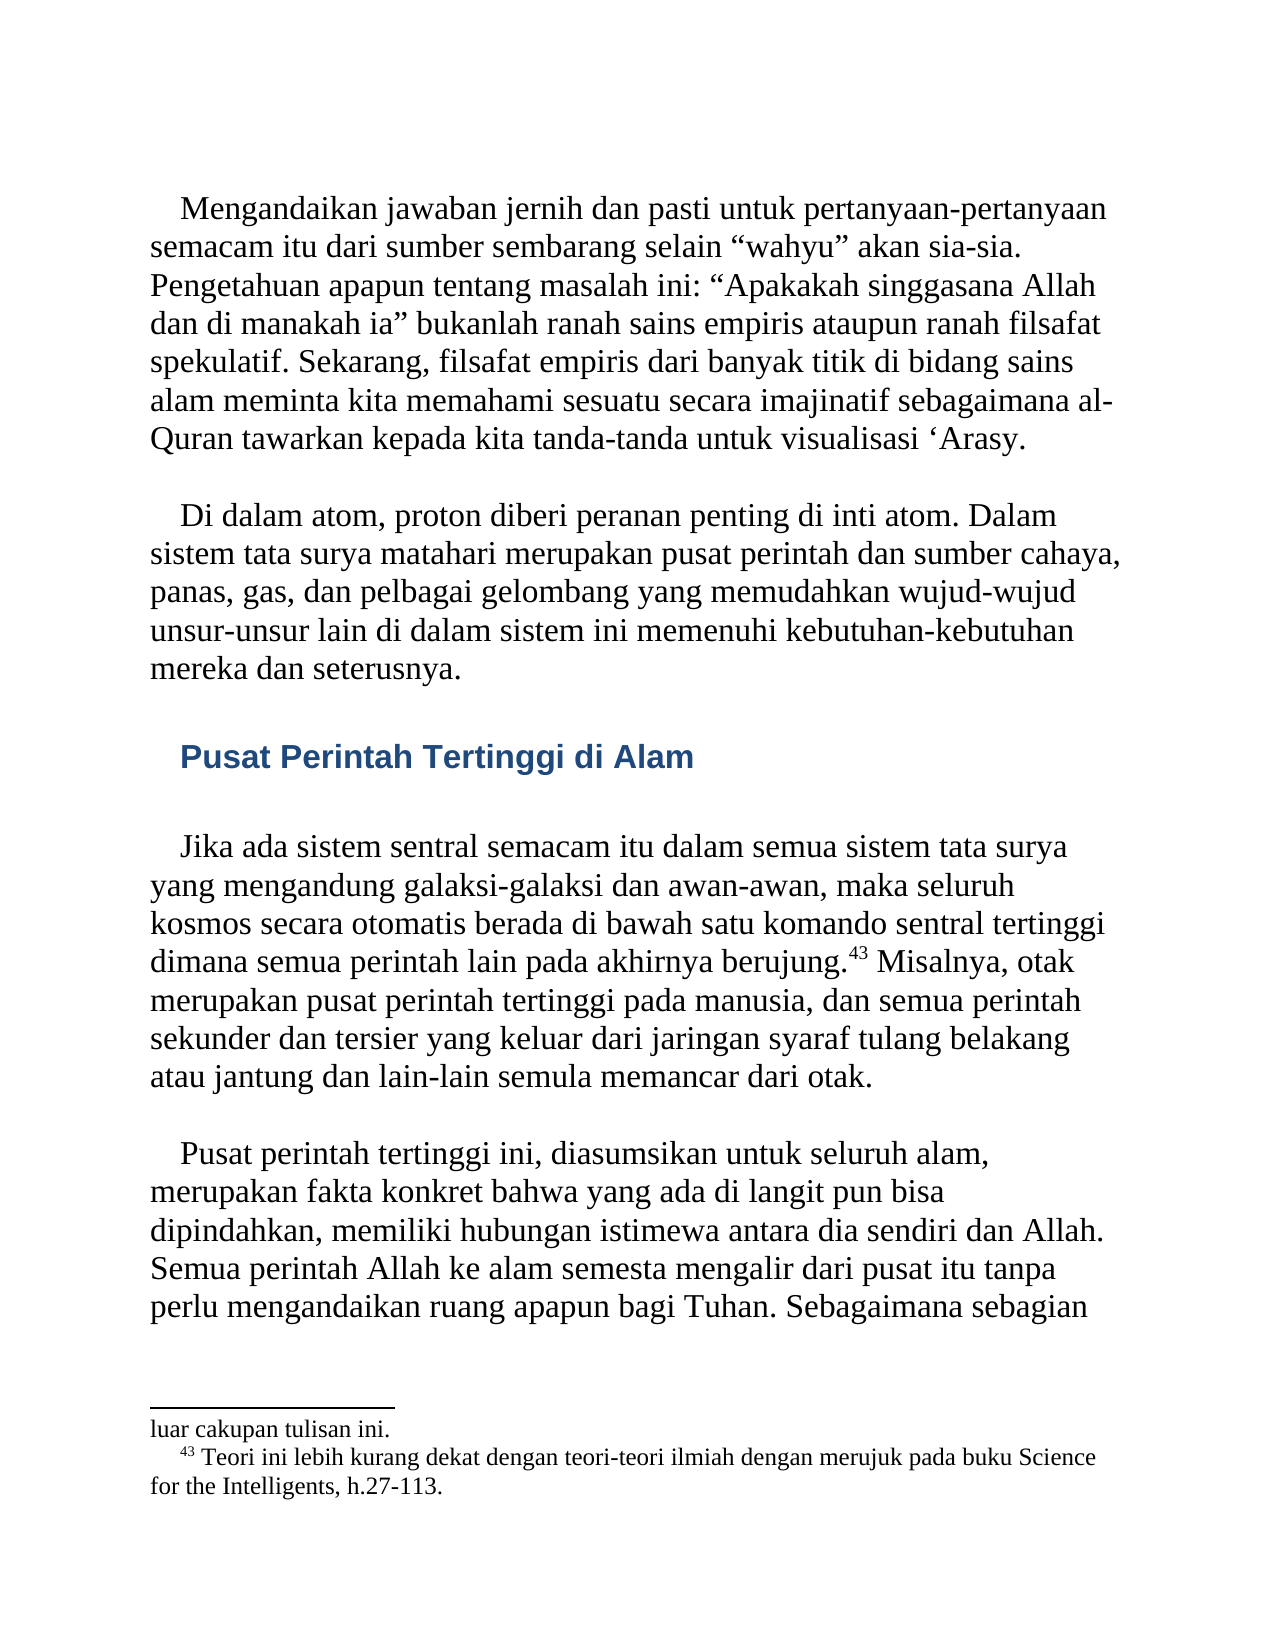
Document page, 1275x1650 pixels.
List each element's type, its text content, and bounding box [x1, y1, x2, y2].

subtitle Pusat Perintah Tertinggi di Alam [150, 737, 1125, 776]
text Mengandaikan jawaban jernih dan pasti untuk pertanyaan-pertanyaan semacam itu dari sumber sembarang selain “wahyu” akan sia-sia. Pengetahuan apapun tentang masalah ini: “Apakakah singgasana Allah dan di manakah ia” bukanlah ranah sains empiris ataupun ranah filsafat spekulatif. Sekarang, filsafat empiris dari banyak titik di bidang sains alam meminta kita memahami sesuatu secara imajinatif sebagaimana al-Quran tawarkan kepada kita tanda-tanda untuk visualisasi ‘Arasy. [150, 188, 1125, 457]
text Di dalam atom, proton diberi peranan penting di inti atom. Dalam sistem tata surya matahari merupakan pusat perintah dan sumber cahaya, panas, gas, dan pelbagai gelombang yang memudahkan wujud-wujud unsur-unsur lain di dalam sistem ini memenuhi kebutuhan-kebutuhan mereka dan seterusnya. [150, 495, 1125, 687]
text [150, 1133, 1125, 1325]
text Jika ada sistem sentral semacam itu dalam semua sistem tata surya yang mengandung galaksi-galaksi dan awan-awan, maka seluruh kosmos secara otomatis berada di bawah satu komando sentral tertinggi dimana semua perintah lain pada akhirnya berujung. Misalnya, otak merupakan pusat perintah tertinggi pada manusia, dan semua perintah sekunder dan tersier yang keluar dari jaringan syaraf tulang belakang atau jantung dan lain-lain semula memancar dari otak. [150, 827, 1125, 1095]
